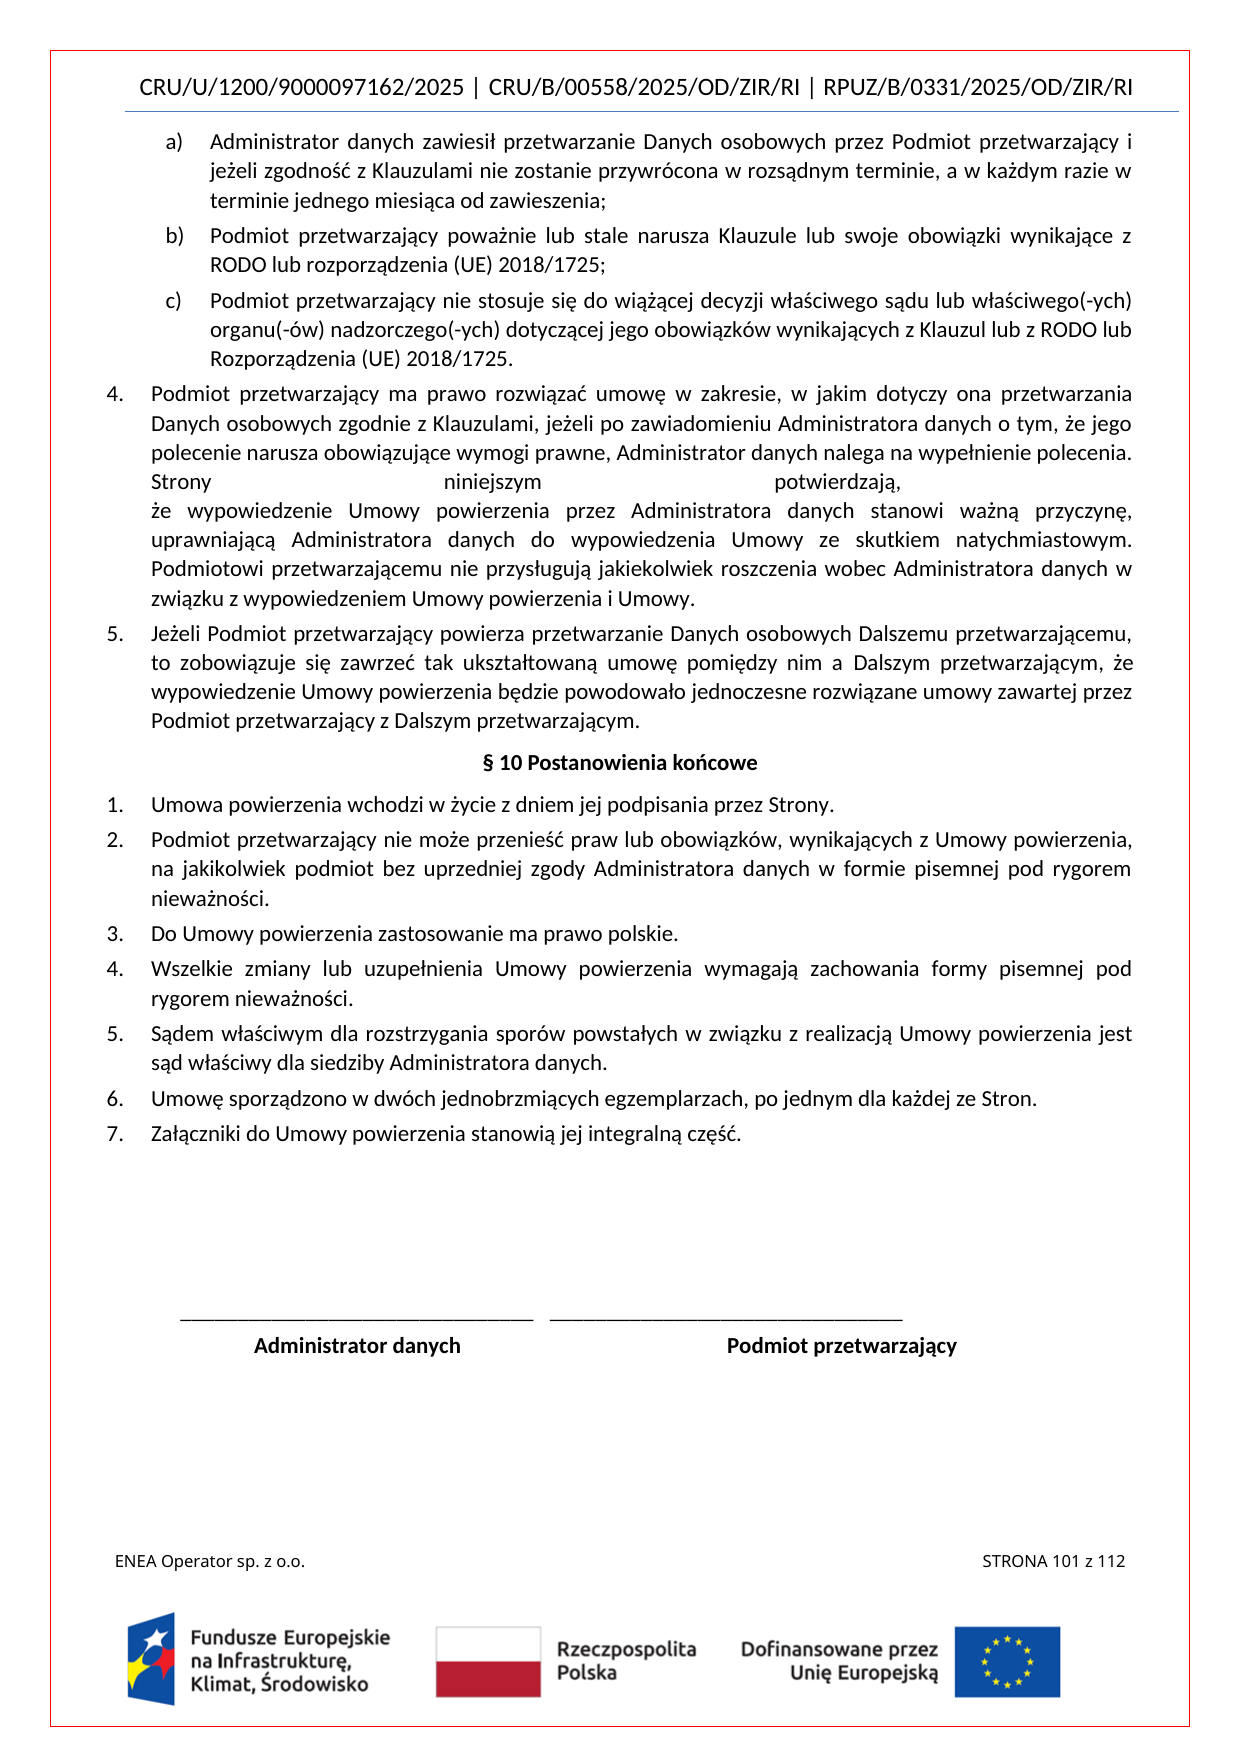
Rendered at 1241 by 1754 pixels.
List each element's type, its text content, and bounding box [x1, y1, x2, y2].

picture [106, 1589, 1074, 1726]
list Podmiot przetwarzający poważnie lub stale narusza Klauzule lub swoje obowiązki wynikające z RODO lub rozporządzenia (UE) 2018/1725; [165, 220, 1134, 278]
list Wszelkie zmiany lub uzupełnienia Umowy powierzenia wymagają zachowania formy pisemnej pod rygorem nieważności. [106, 953, 1134, 1012]
list Umowa powierzenia wchodzi w życie z dniem jej podpisania przez Strony. [106, 789, 1134, 818]
list Sądem właściwym dla rozstrzygania sporów powstałych w związku z realizacją Umowy powierzenia jest sąd właściwy dla siedziby Administratora danych. [106, 1018, 1134, 1076]
text § 10 Postanowienia końcowe [106, 747, 1134, 776]
list Do Umowy powierzenia zastosowanie ma prawo polskie. [106, 918, 1134, 947]
list Administrator danych zawiesił przetwarzanie Danych osobowych przez Podmiot przetwarzający i jeżeli zgodność z Klauzulami nie zostanie przywrócona w rozsądnym terminie, a w każdym razie w terminie jednego miesiąca od zawieszenia; [165, 126, 1134, 214]
list Umowę sporządzono w dwóch jednobrzmiących egzemplarzach, po jednym dla każdej ze Stron. [106, 1083, 1134, 1112]
list Załączniki do Umowy powierzenia stanowią jej integralną część. [106, 1118, 1134, 1147]
text Administrator danych Podmiot przetwarzający [180, 1331, 1134, 1360]
list Jeżeli Podmiot przetwarzający powierza przetwarzanie Danych osobowych Dalszemu przetwarzającemu, to zobowiązuje się zawrzeć tak ukształtowaną umowę pomiędzy nim a Dalszym przetwarzającym, że wypowiedzenie Umowy powierzenia będzie powodowało jednoczesne rozwiązane umowy zawartej przez Podmiot przetwarzający z Dalszym przetwarzającym. [106, 618, 1134, 735]
text _______________________________ _______________________________ [106, 1295, 1134, 1324]
list Podmiot przetwarzający nie stosuje się do wiążącej decyzji właściwego sądu lub właściwego(-ych) organu(-ów) nadzorczego(-ych) dotyczącej jego obowiązków wynikających z Klauzul lub z RODO lub Rozporządzenia (UE) 2018/1725. [165, 285, 1134, 372]
list Podmiot przetwarzający ma prawo rozwiązać umowę w zakresie, w jakim dotyczy ona przetwarzania Danych osobowych zgodnie z Klauzulami, jeżeli po zawiadomieniu Administratora danych o tym, że jego polecenie narusza obowiązujące wymogi prawne, Administrator danych nalega na wypełnienie polecenia. Strony niniejszym potwierdzają, że wypowiedzenie Umowy powierzenia przez Administratora danych stanowi ważną przyczynę, uprawniającą Administratora danych do wypowiedzenia Umowy ze skutkiem natychmiastowym. Podmiotowi przetwarzającemu nie przysługują jakiekolwiek roszczenia wobec Administratora danych w związku z wypowiedzeniem Umowy powierzenia i Umowy. [106, 378, 1134, 612]
list Podmiot przetwarzający nie może przenieść praw lub obowiązków, wynikających z Umowy powierzenia, na jakikolwiek podmiot bez uprzedniej zgody Administratora danych w formie pisemnej pod rygorem nieważności. [106, 824, 1134, 912]
